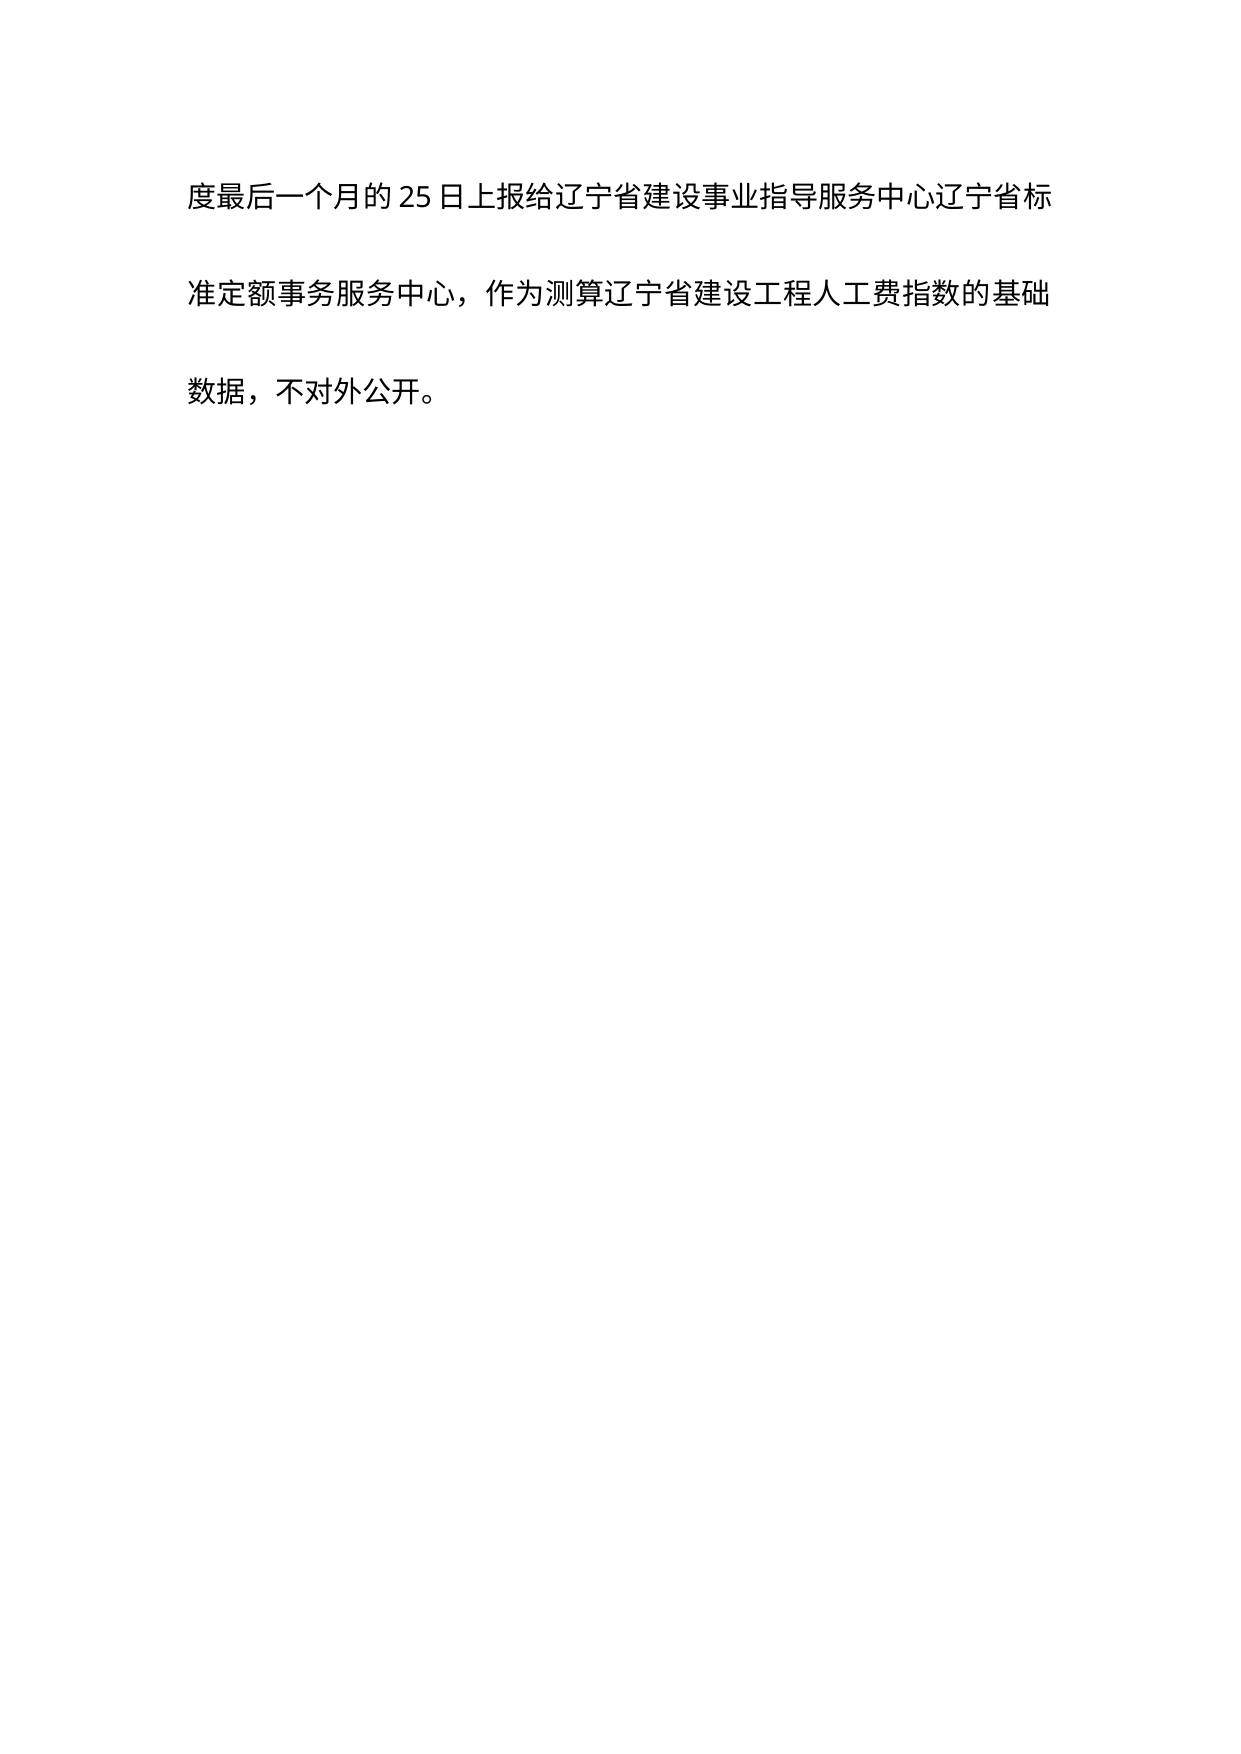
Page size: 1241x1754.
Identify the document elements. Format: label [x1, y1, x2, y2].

text [187, 162, 1053, 422]
